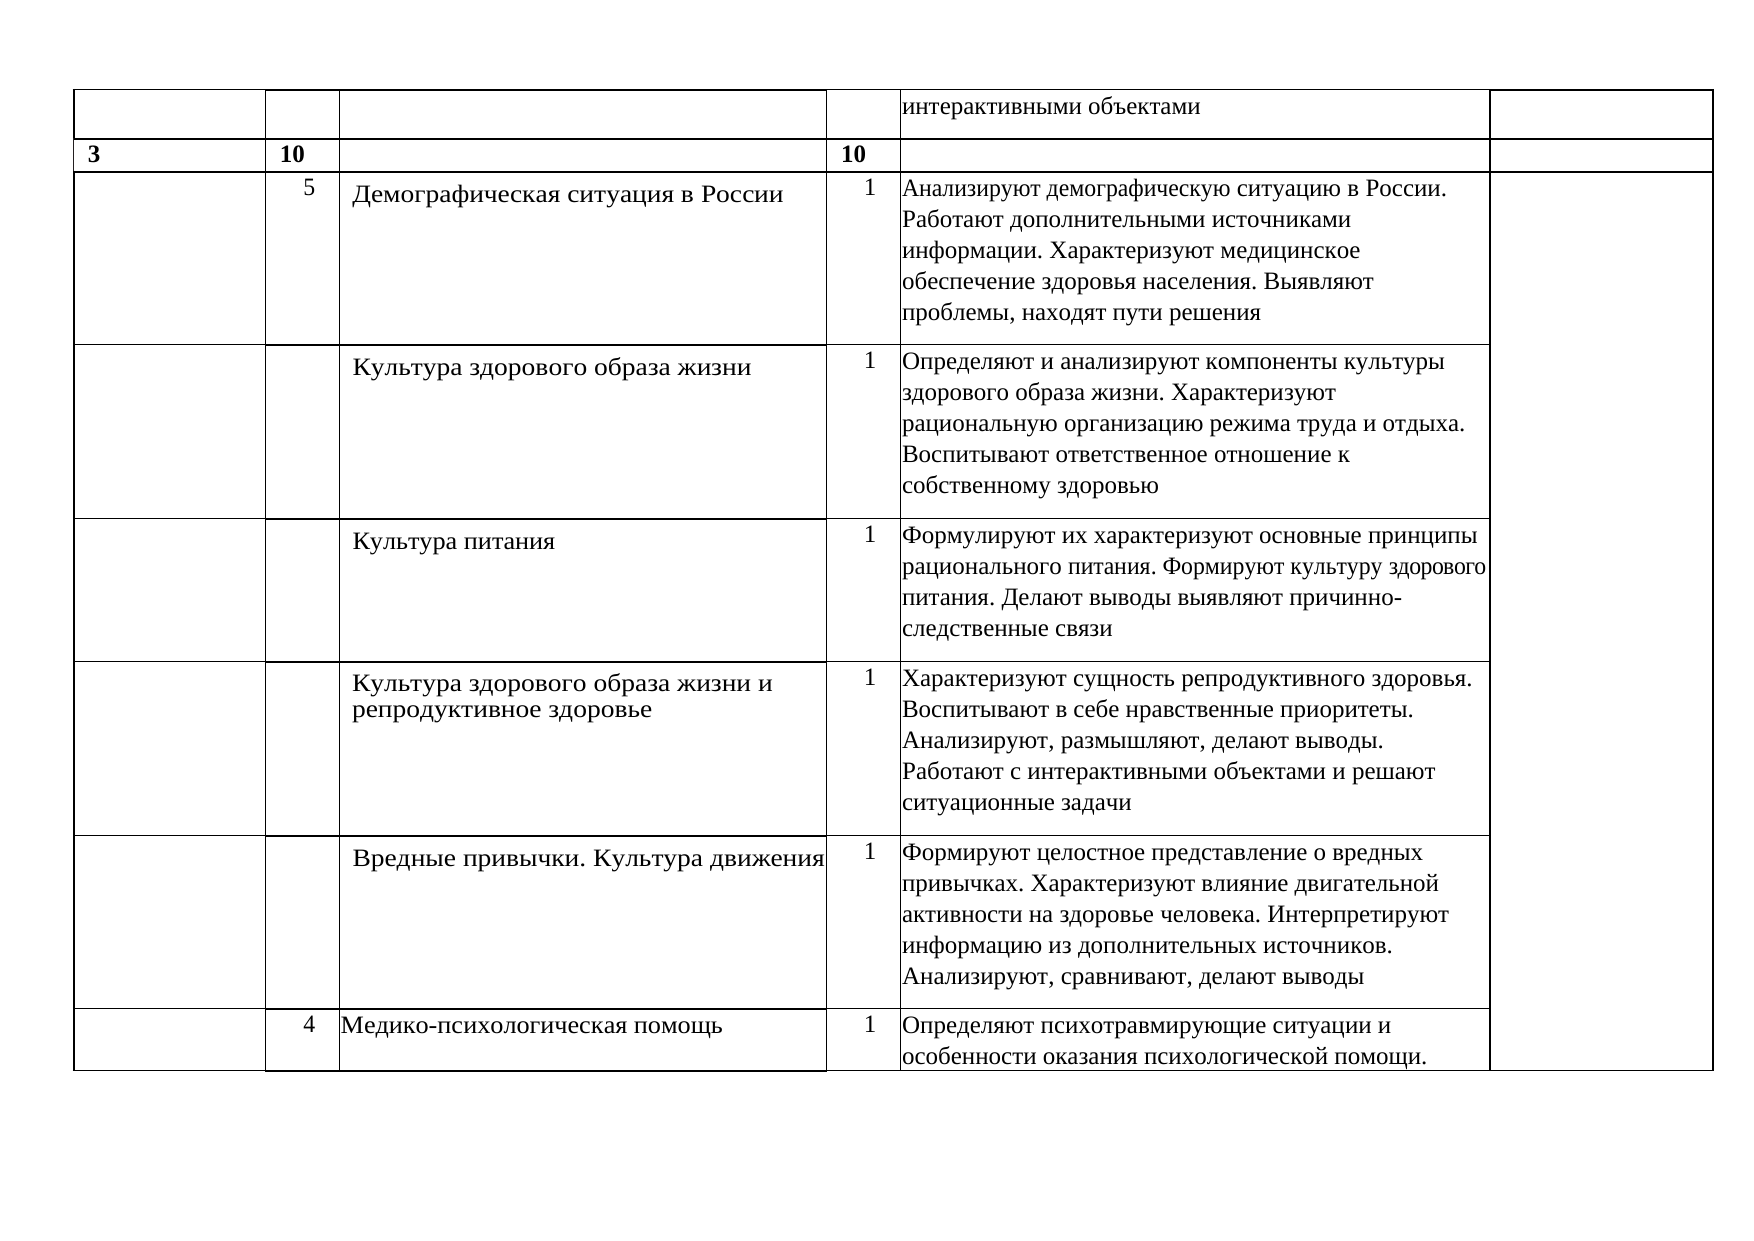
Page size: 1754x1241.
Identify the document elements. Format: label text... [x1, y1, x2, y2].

table_cell [75, 1009, 265, 1070]
table_cell Формулируют их характеризуют основные принципы рационального питания. Формируют культуру здорового питания. Делают выводы выявляют причинно-следственные связи [901, 519, 1489, 661]
table_cell 1 [827, 173, 900, 344]
table_cell Формируют целостное представление о вредных привычках. Характеризуют влияние двигательной активности на здоровье человека. Интерпретируют информацию из дополнительных источников. Анализируют, сравнивают, делают выводы [901, 836, 1489, 1008]
table_cell Культура здорового образа жизни [340, 346, 826, 518]
table_cell Характеризуют сущность репродуктивного здоровья. Воспитывают в себе нравственные приоритеты. Анализируют, размышляют, делают выводы. Работают с интерактивными объектами и решают ситуационные задачи [901, 662, 1489, 834]
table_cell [340, 91, 826, 138]
table_cell [75, 345, 265, 518]
table_cell 10 [827, 140, 900, 171]
table_cell Демографическая ситуация в России [340, 173, 826, 344]
table_cell 1 [827, 1009, 900, 1070]
table_cell [75, 90, 265, 138]
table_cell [901, 1009, 1489, 1070]
table_cell 1 [827, 836, 900, 1008]
table_cell [75, 662, 265, 834]
table_cell 1 [827, 662, 900, 834]
table_cell 3 [74, 140, 265, 171]
table_cell [1491, 140, 1712, 171]
table_cell 1 [827, 345, 900, 518]
table_cell 5 [266, 173, 339, 344]
table_cell Культура питания [340, 520, 826, 661]
table_cell [266, 663, 339, 834]
table_cell Анализируют демографическую ситуацию в России. Работают дополнительными источниками информации. Характеризуют медицинское обеспечение здоровья населения. Выявляют проблемы, находят пути решения [901, 173, 1489, 344]
table_cell 1 [827, 90, 900, 138]
table_cell 10 [266, 140, 339, 171]
table_cell [75, 836, 265, 1008]
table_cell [901, 90, 1489, 138]
table_cell [266, 91, 339, 138]
table_cell Вредные привычки. Культура движения [340, 837, 826, 1008]
table_cell [266, 837, 339, 1008]
table_cell [901, 140, 1489, 171]
table_cell Культура здорового образа жизни и репродуктивное здоровье [340, 663, 826, 834]
table_cell [75, 173, 265, 344]
table_cell [340, 140, 826, 171]
table_cell [1491, 173, 1712, 1070]
table_cell [75, 519, 265, 661]
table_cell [340, 1010, 826, 1070]
table_cell [266, 520, 339, 661]
table_cell Определяют и анализируют компоненты культуры здорового образа жизни. Характеризуют рациональную организацию режима труда и отдыха. Воспитывают ответственное отношение к собственному здоровью [901, 345, 1489, 518]
table_cell [266, 346, 339, 518]
table_cell 1 [827, 519, 900, 661]
table_cell 4 [266, 1010, 339, 1070]
